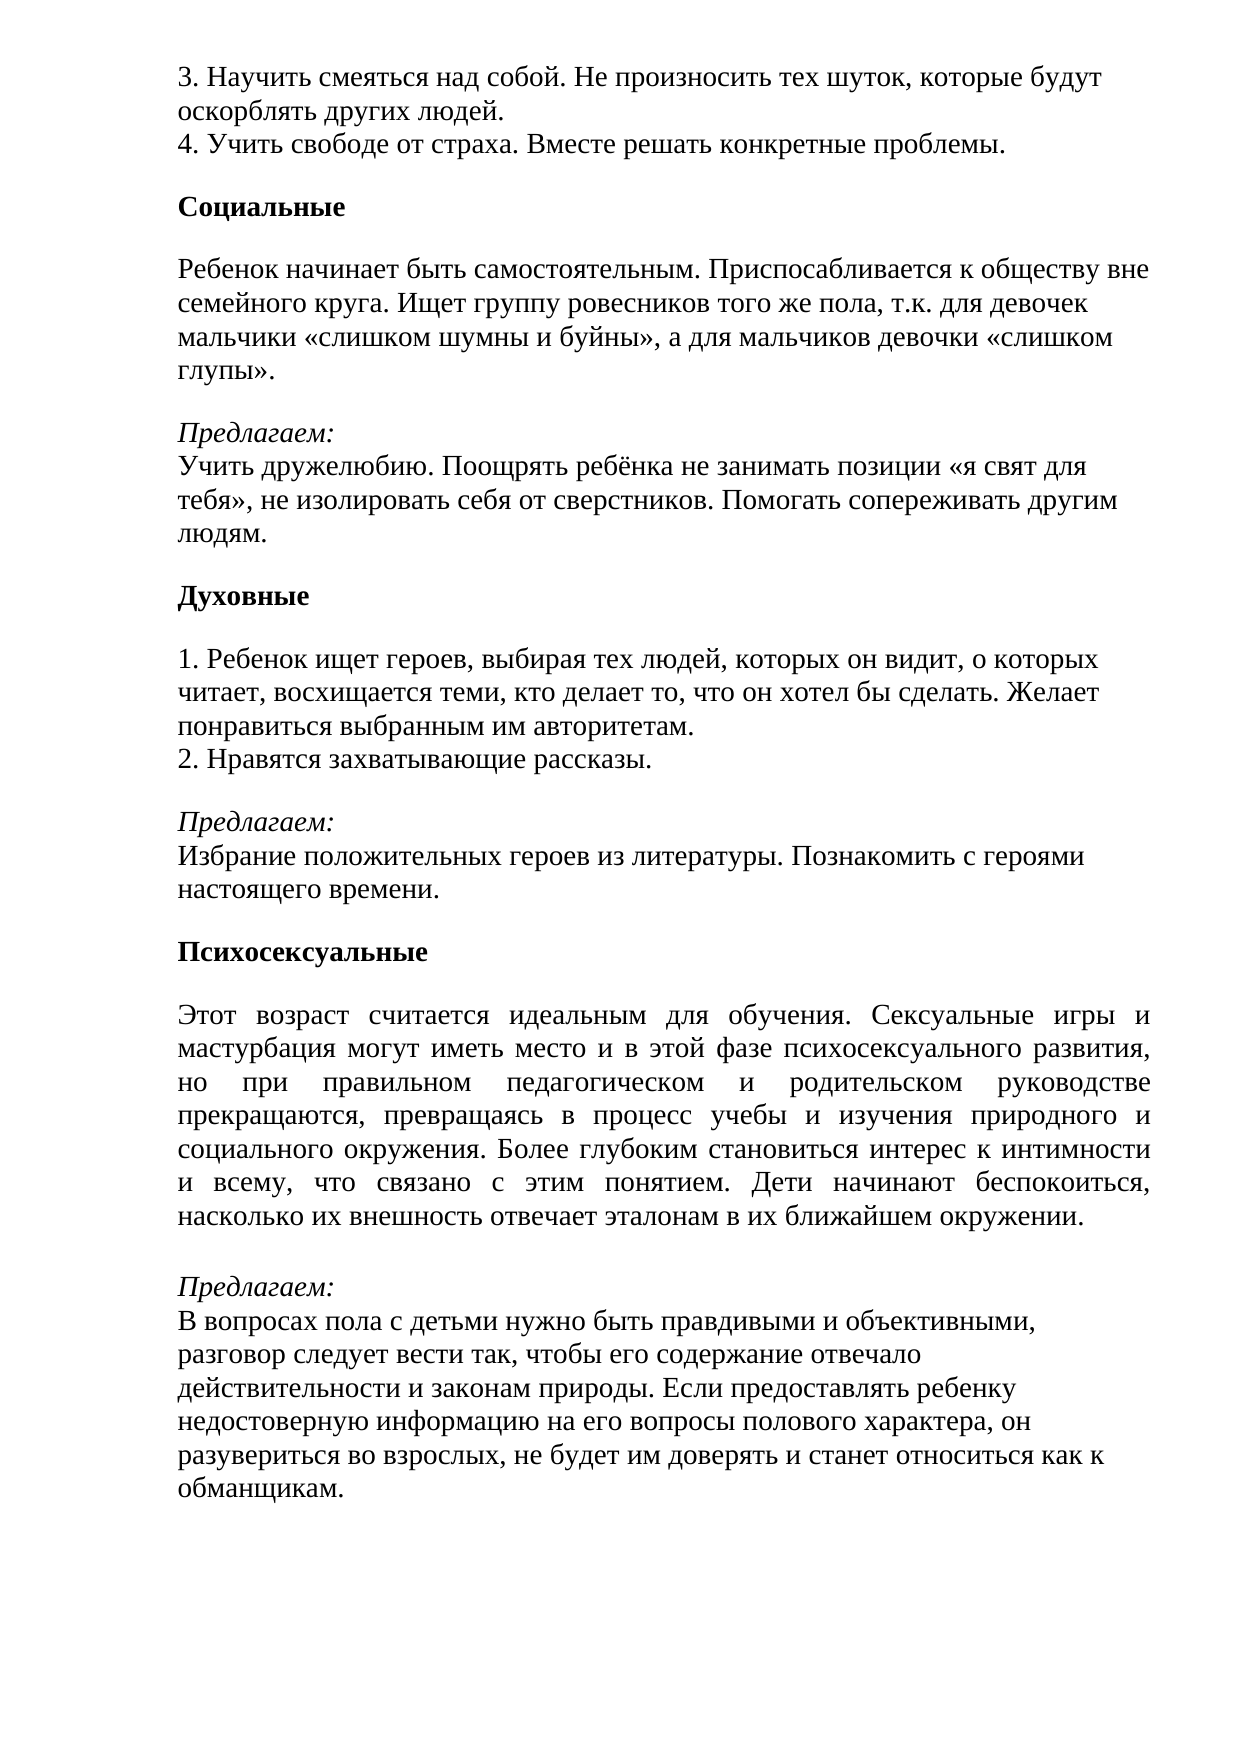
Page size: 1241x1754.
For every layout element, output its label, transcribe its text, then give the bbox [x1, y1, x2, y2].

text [177, 59, 1152, 160]
text Этот возраст считается идеальным для обучения. Сексуальные игры и мастурбация могут иметь место и в этой фазе психосексуального развития, но при правильном педагогическом и родительском руководстве прекращаются, превращаясь в процесс учебы и изучения природного и социального окружения. Более глубоким становиться интерес к интимности и всему, что связано с этим понятием. Дети начинают беспокоиться, насколько их внешность отвечает эталонам в их ближайшем окружении. [177, 997, 1152, 1232]
text Социальные [177, 189, 1152, 222]
text 1. Ребенок ищет героев, выбирая тех людей, которых он видит, о которых читает, восхищается теми, кто делает то, что он хотел бы сделать. Желает понравиться выбранным им авторитетам. 2. Нравятся захватывающие рассказы. [177, 641, 1152, 775]
text Предлагаем: В вопросах пола с детьми нужно быть правдивыми и объективными, разговор следует вести так, чтобы его содержание отвечало действительности и законам природы. Если предоставлять ребенку недостоверную информацию на его вопросы полового характера, он разувериться во взрослых, не будет им доверять и станет относиться как к обманщикам. [177, 1269, 1152, 1504]
text Ребенок начинает быть самостоятельным. Приспосабливается к обществу вне семейного круга. Ищет группу ровесников того же пола, т.к. для девочек мальчики «слишком шумны и буйны», а для мальчиков девочки «слишком глупы». [177, 252, 1152, 386]
text Психосексуальные [177, 934, 1152, 968]
text Предлагаем: Избрание положительных героев из литературы. Познакомить с героями настоящего времени. [177, 804, 1152, 905]
text Духовные [177, 578, 1152, 612]
text Предлагаем: Учить дружелюбию. Поощрять ребёнка не занимать позиции «я свят для тебя», не изолировать себя от сверстников. Помогать сопереживать другим людям. [177, 415, 1152, 549]
